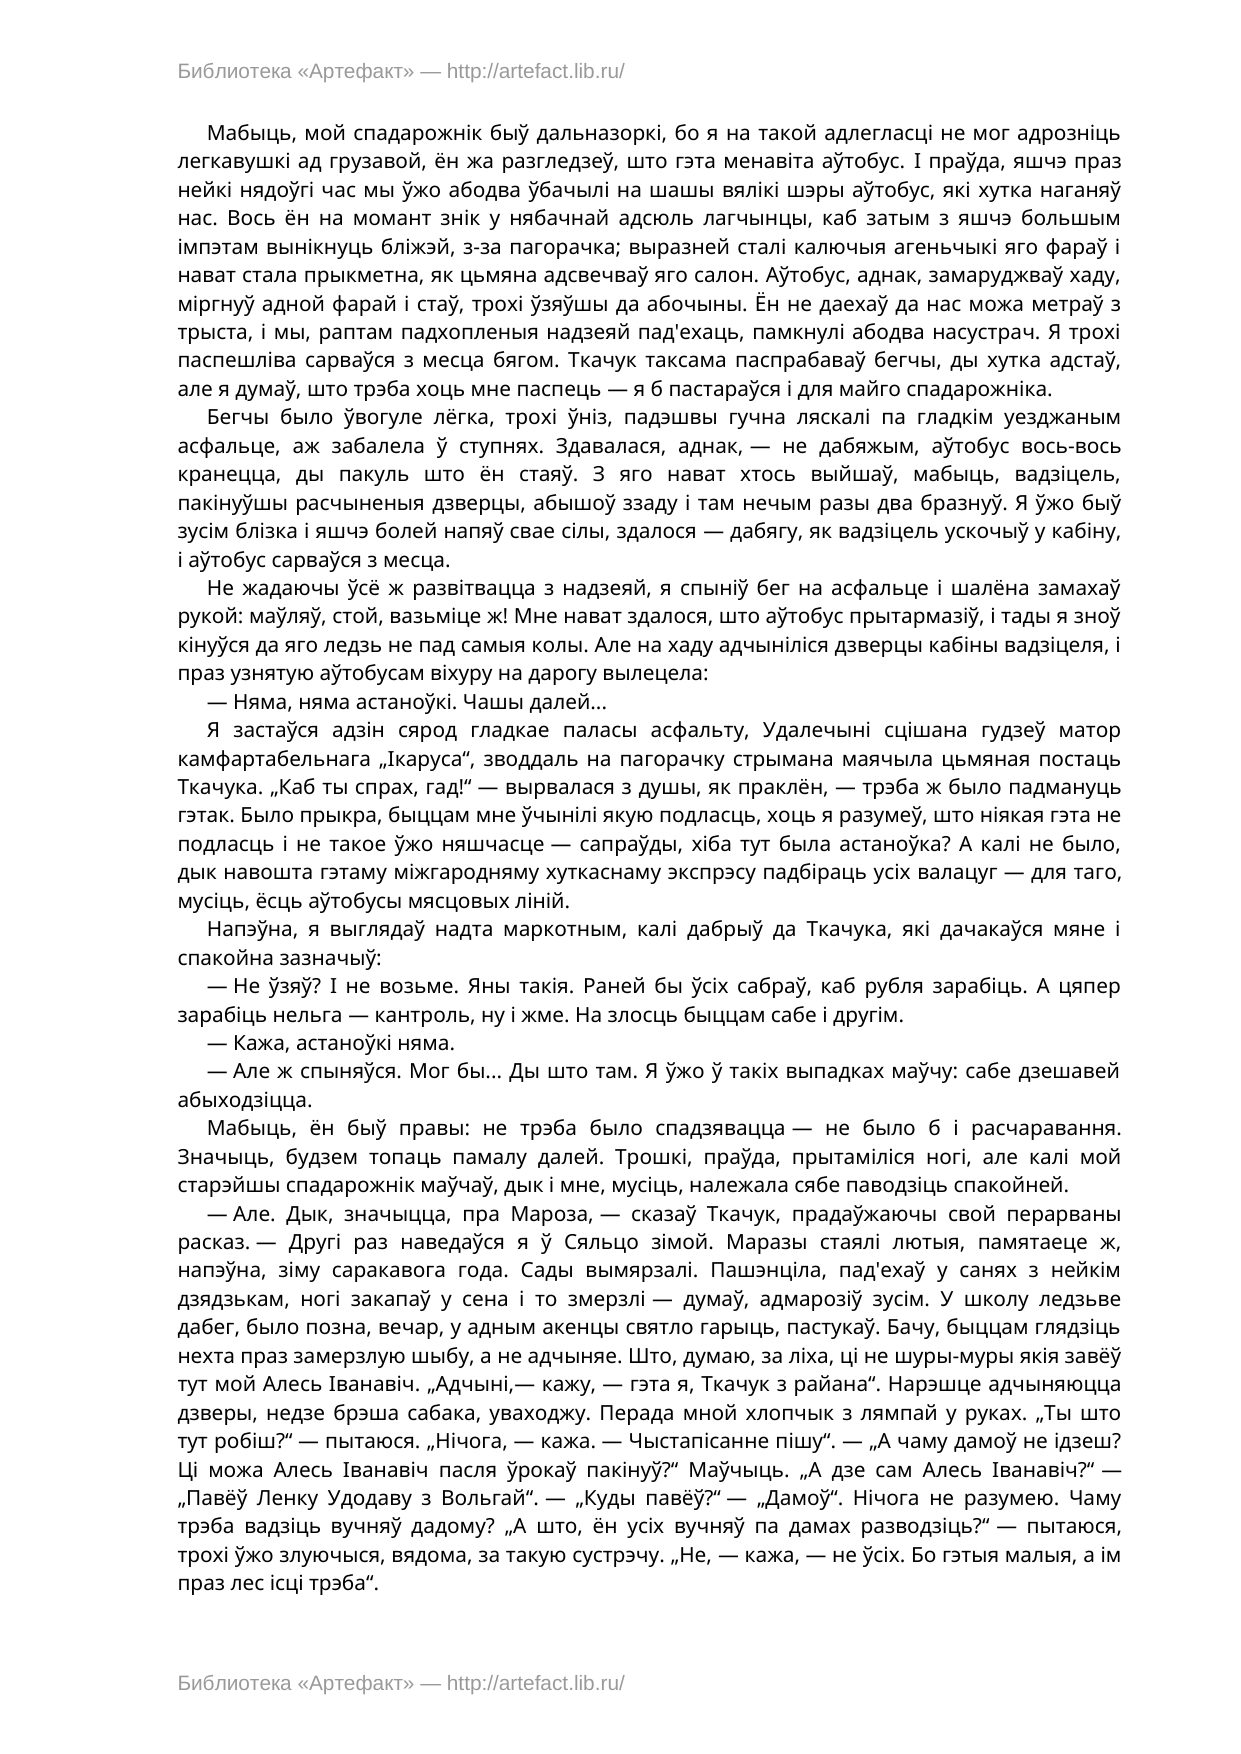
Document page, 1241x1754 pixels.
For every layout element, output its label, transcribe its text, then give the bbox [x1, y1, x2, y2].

text Я застаўся адзін сярод гладкае паласы асфальту, Удалечыні сцішана гудзеў матор камфартабельнага „Ікаруса“, зводдаль на пагорачку стрымана маячыла цьмяная постаць Ткачука. „Каб ты спрах, гад!“ — вырвалася з душы, як праклён, — трэба ж было падмануць гэтак. Было прыкра, быццам мне ўчынілі якую подласць, хоць я разумеў, што ніякая гэта не подласць і не такое ўжо няшчасце — сапраўды, хіба тут была астаноўка? А калі не было, дык навошта гэтаму міжгародняму хуткаснаму экспрэсу падбіраць усіх валацуг — для таго, мусіць, ёсць аўтобусы мясцовых ліній. [177, 715, 1122, 914]
text Мабыць, мой спадарожнік быў дальназоркі, бо я на такой адлегласці не мог адрозніць легкавушкі ад грузавой, ён жа разгледзеў, што гэта менавіта аўтобус. I праўда, яшчэ праз нейкі нядоўгі час мы ўжо абодва ўбачылі на шашы вялікі шэры аўтобус, які хутка наганяў нас. Вось ён на момант знік у нябачнай адсюль лагчынцы, каб затым з яшчэ большым імпэтам вынікнуць бліжэй, з-за пагорачка; выразней сталі калючыя агеньчыкі яго фараў і нават стала прыкметна, як цьмяна адсвечваў яго салон. Аўтобус, аднак, замаруджваў хаду, міргнуў адной фарай і стаў, трохі ўзяўшы да абочыны. Ён не даехаў да нас можа метраў з трыста, і мы, раптам падхопленыя надзеяй пад'ехаць, памкнулі абодва насустрач. Я трохі паспешліва сарваўся з месца бягом. Ткачук таксама паспрабаваў бегчы, ды хутка адстаў, але я думаў, што трэба хоць мне паспець — я б пастараўся і для майго спадарожніка. [177, 118, 1122, 402]
text — Кажа, астаноўкі няма. [177, 1028, 1122, 1057]
text Напэўна, я выглядаў надта маркотным, калі дабрыў да Ткачука, які дачакаўся мяне і спакойна зазначыў: [177, 914, 1122, 971]
text Бегчы было ўвогуле лёгка, трохі ўніз, падэшвы гучна ляскалі па гладкім уезджаным асфальце, аж забалела ў ступнях. Здавалася, аднак, — не дабяжым, аўтобус вось-вось кранецца, ды пакуль што ён стаяў. З яго нават хтось выйшаў, мабыць, вадзіцель, пакінуўшы расчыненыя дзверцы, абышоў ззаду і там нечым разы два бразнуў. Я ўжо быў зусім блізка і яшчэ болей напяў свае сілы, здалося — дабягу, як вадзіцель ускочыў у кабіну, і аўтобус сарваўся з месца. [177, 402, 1122, 573]
text Мабыць, ён быў правы: не трэба было спадзявацца — не было б і расчаравання. Значыць, будзем топаць памалу далей. Трошкі, праўда, прытаміліся ногі, але калі мой старэйшы спадарожнік маўчаў, дык і мне, мусіць, належала сябе паводзіць спакойней. [177, 1113, 1122, 1199]
text — Але. Дык, значыцца, пра Мароза, — сказаў Ткачук, прадаўжаючы свой перарваны расказ. — Другі раз наведаўся я ў Сяльцо зімой. Маразы стаялі лютыя, памятаеце ж, напэўна, зіму саракавога года. Сады вымярзалі. Пашэнціла, пад'ехаў у санях з нейкім дзядзькам, ногі закапаў у сена і то змерзлі — думаў, адмарозіў зусім. У школу ледзьве дабег, было позна, вечар, у адным акенцы святло гарыць, пастукаў. Бачу, быццам глядзіць нехта праз замерзлую шыбу, а не адчыняе. Што, думаю, за ліха, ці не шуры-муры якія завёў тут мой Алесь Іванавіч. „Адчыні,— кажу, — гэта я, Ткачук з райана“. Нарэшце адчыняюцца дзверы, недзе брэша сабака, уваходжу. Перада мной хлопчык з лямпай у руках. „Ты што тут робіш?“ — пытаюся. „Нічога, — кажа. — Чыстапісанне пішу“. — „А чаму дамоў не ідзеш? Ці можа Алесь Іванавіч пасля ўрокаў пакінуў?“ Маўчыць. „А дзе сам Алесь Іванавіч?“ — „Павёў Ленку Удодаву з Вольгай“. — „Куды павёў?“ — „Дамоў“. Нічога не разумею. Чаму трэба вадзіць вучняў дадому? „А што, ён усіх вучняў па дамах разводзіць?“ — пытаюся, трохі ўжо злуючыся, вядома, за такую сустрэчу. „Не, — кажа, — не ўсіх. Бо гэтыя малыя, а ім праз лес ісці трэба“. [177, 1199, 1122, 1597]
text — Няма, няма астаноўкі. Чашы далей... [177, 687, 1122, 715]
text — Але ж спыняўся. Мог бы... Ды што там. Я ўжо ў такіх выпадках маўчу: сабе дзешавей абыходзіцца. [177, 1057, 1122, 1113]
text — Не ўзяў? I не возьме. Яны такія. Раней бы ўсіх сабраў, каб рубля зарабіць. А цяпер зарабіць нельга — кантроль, ну і жме. На злосць быццам сабе і другім. [177, 971, 1122, 1028]
text Не жадаючы ўсё ж развітвацца з надзеяй, я спыніў бег на асфальце і шалёна замахаў рукой: маўляў, стой, вазьміце ж! Мне нават здалося, што аўтобус прытармазіў, і тады я зноў кінуўся да яго ледзь не пад самыя колы. Але на хаду адчыніліся дзверцы кабіны вадзіцеля, і праз узнятую аўтобусам віхуру на дарогу вылецела: [177, 573, 1122, 687]
